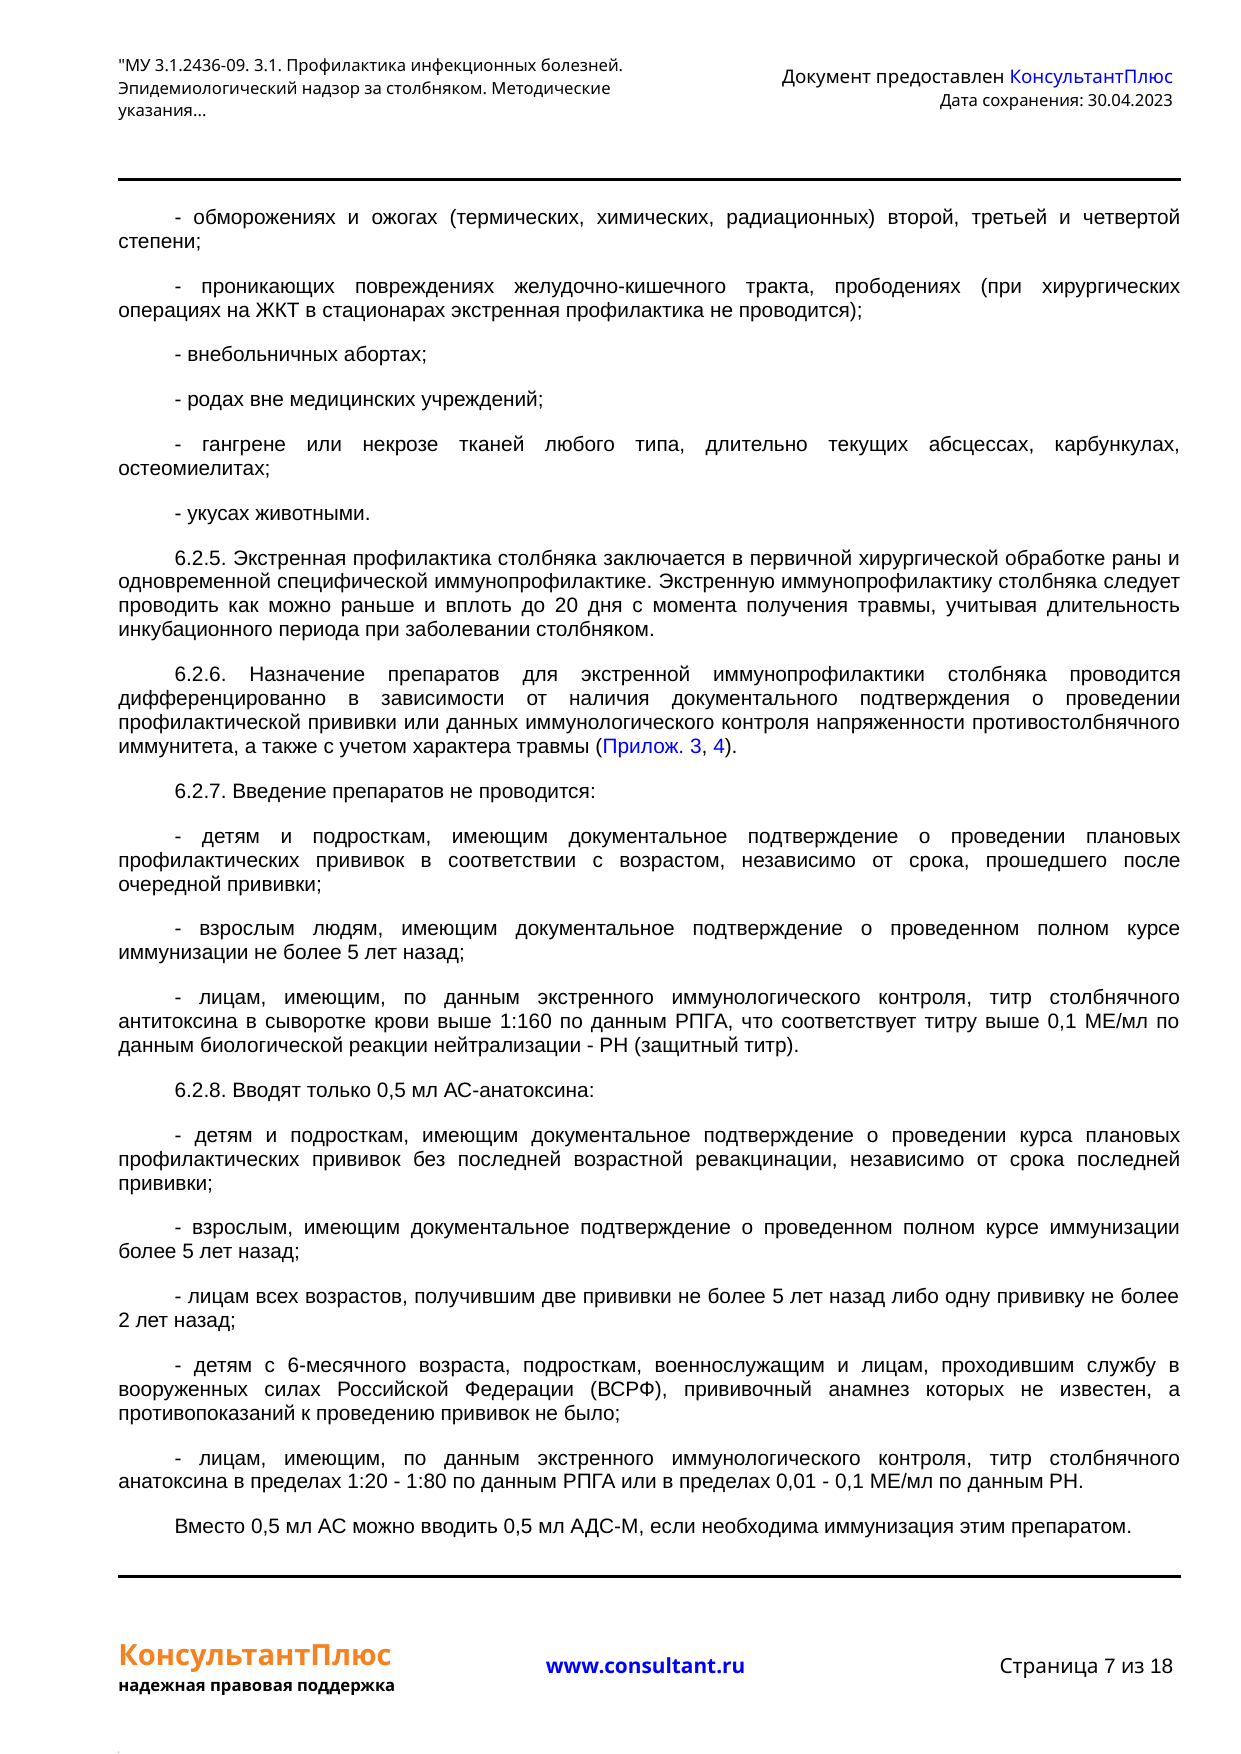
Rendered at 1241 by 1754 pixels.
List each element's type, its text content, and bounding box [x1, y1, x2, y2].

text - внебольничных абортах; [118, 342, 1181, 366]
text Вместо 0,5 мл АС можно вводить 0,5 мл АДС-М, если необходима иммунизация этим препаратом. [118, 1514, 1181, 1538]
text - взрослым людям, имеющим документальное подтверждение о проведенном полном курсе иммунизации не более 5 лет назад; [118, 916, 1181, 964]
text - обморожениях и ожогах (термических, химических, радиационных) второй, третьей и четвертой степени; [118, 205, 1181, 253]
text - лицам всех возрастов, получившим две прививки не более 5 лет назад либо одну прививку не более 2 лет назад; [118, 1284, 1181, 1332]
text - взрослым, имеющим документальное подтверждение о проведенном полном курсе иммунизации более 5 лет назад; [118, 1215, 1181, 1263]
text 6.2.6. Назначение препаратов для экстренной иммунопрофилактики столбняка проводится дифференцированно в зависимости от наличия документального подтверждения о проведении профилактической прививки или данных иммунологического контроля напряженности противостолбнячного иммунитета, а также с учетом характера травмы (Прилож. 3, 4). [118, 662, 1181, 758]
text - детям и подросткам, имеющим документальное подтверждение о проведении курса плановых профилактических прививок без последней возрастной ревакцинации, независимо от срока последней прививки; [118, 1122, 1181, 1194]
text - детям и подросткам, имеющим документальное подтверждение о проведении плановых профилактических прививок в соответствии с возрастом, независимо от срока, прошедшего после очередной прививки; [118, 823, 1181, 895]
text 6.2.5. Экстренная профилактика столбняка заключается в первичной хирургической обработке раны и одновременной специфической иммунопрофилактике. Экстренную иммунопрофилактику столбняка следует проводить как можно раньше и вплоть до 20 дня с момента получения травмы, учитывая длительность инкубационного периода при заболевании столбняком. [118, 545, 1181, 641]
text 6.2.8. Вводят только 0,5 мл АС-анатоксина: [118, 1078, 1181, 1102]
text - детям с 6-месячного возраста, подросткам, военнослужащим и лицам, проходившим службу в вооруженных силах Российской Федерации (ВСРФ), прививочный анамнез которых не известен, а противопоказаний к проведению прививок не было; [118, 1353, 1181, 1424]
text - проникающих повреждениях желудочно-кишечного тракта, прободениях (при хирургических операциях на ЖКТ в стационарах экстренная профилактика не проводится); [118, 273, 1181, 321]
text - лицам, имеющим, по данным экстренного иммунологического контроля, титр столбнячного анатоксина в пределах 1:20 - 1:80 по данным РПГА или в пределах 0,01 - 0,1 МЕ/мл по данным PH. [118, 1445, 1181, 1493]
text 6.2.7. Введение препаратов не проводится: [118, 779, 1181, 803]
text - гангрене или некрозе тканей любого типа, длительно текущих абсцессах, карбункулах, остеомиелитах; [118, 432, 1181, 480]
text - родах вне медицинских учреждений; [118, 387, 1181, 411]
text - лицам, имеющим, по данным экстренного иммунологического контроля, титр столбнячного антитоксина в сыворотке крови выше 1:160 по данным РПГА, что соответствует титру выше 0,1 МЕ/мл по данным биологической реакции нейтрализации - PH (защитный титр). [118, 985, 1181, 1057]
text - укусах животными. [118, 501, 1181, 524]
